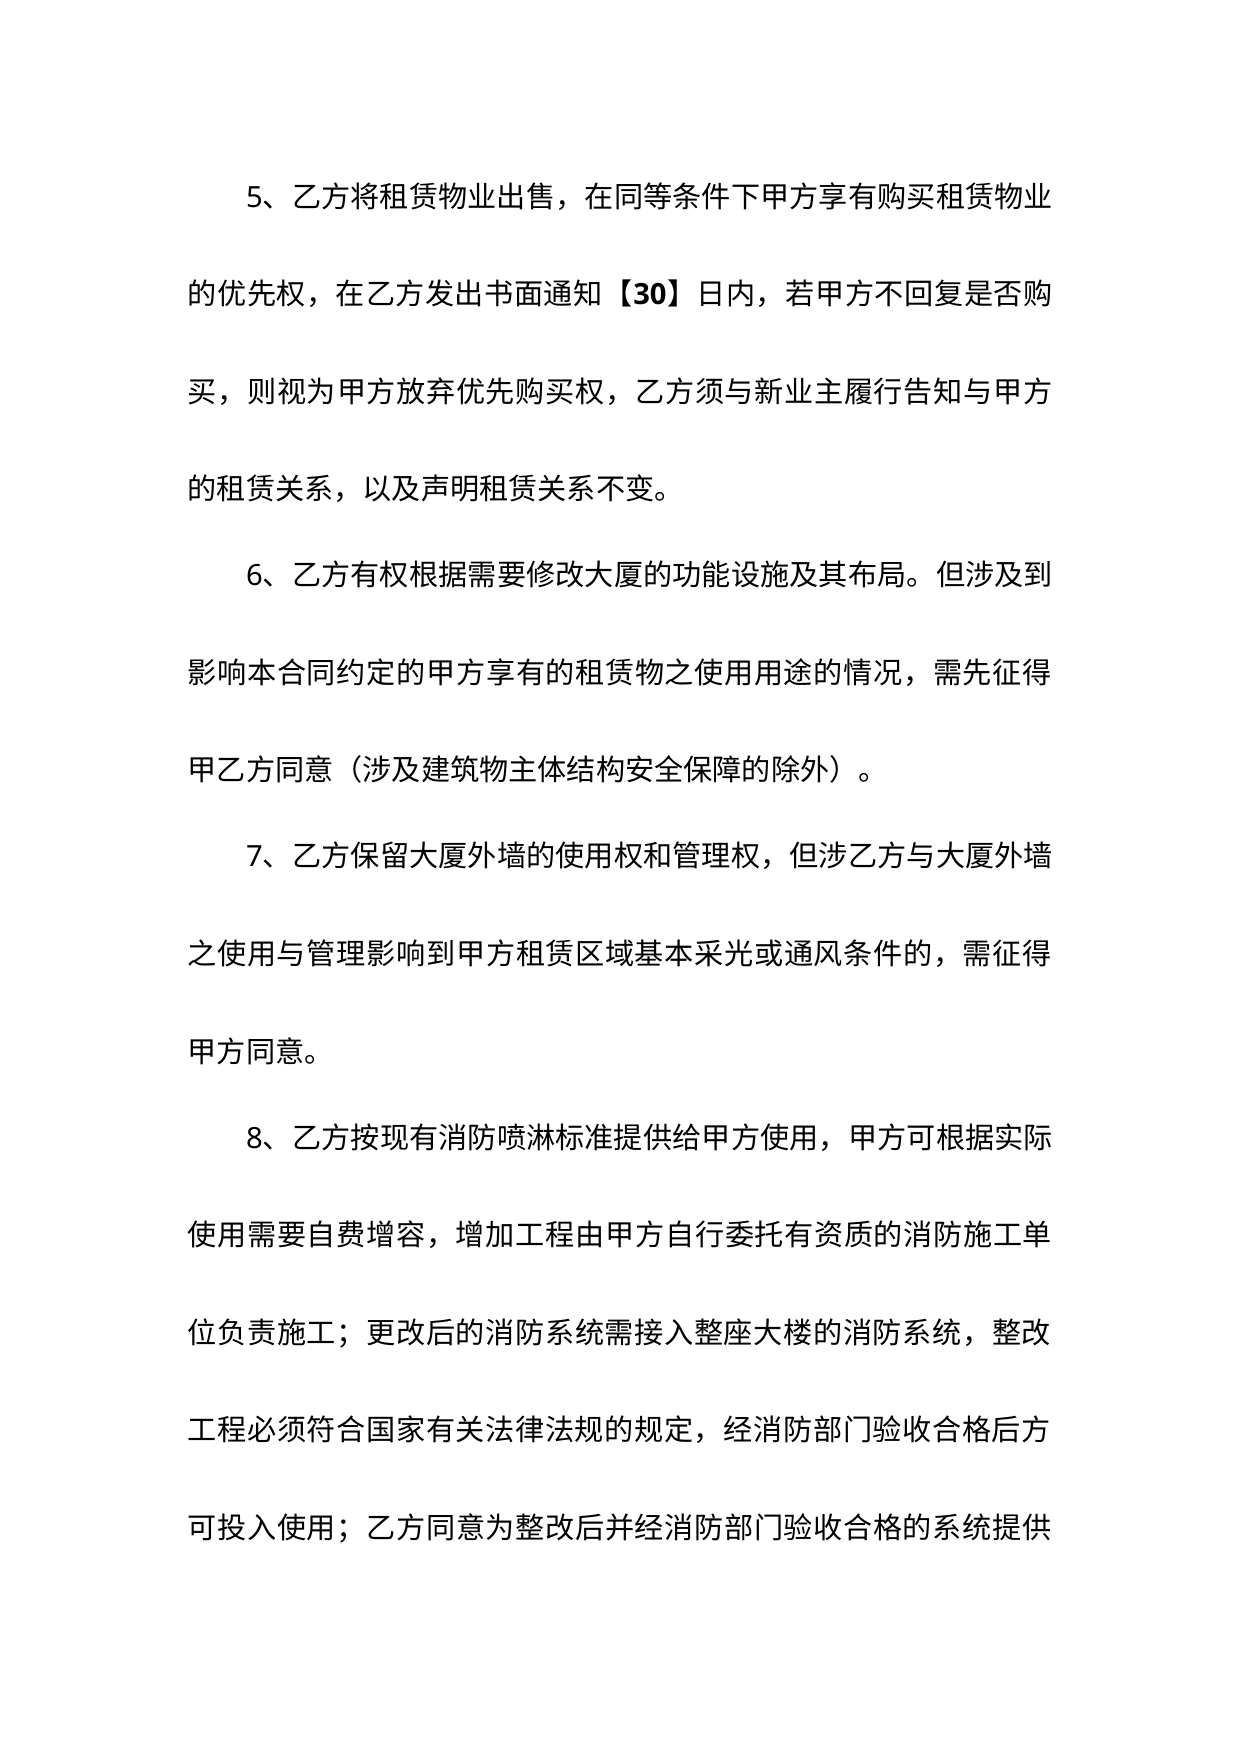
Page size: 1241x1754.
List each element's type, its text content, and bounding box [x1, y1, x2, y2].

text 7、乙方保留大厦外墙的使用权和管理权，但涉乙方与大厦外墙之使用与管理影响到甲方租赁区域基本采光或通风条件的，需征得甲方同意。 [187, 822, 1053, 1082]
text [187, 1103, 1053, 1558]
text 6、乙方有权根据需要修改大厦的功能设施及其布局。但涉及到影响本合同约定的甲方享有的租赁物之使用用途的情况，需先征得甲乙方同意（涉及建筑物主体结构安全保障的除外）。 [187, 541, 1053, 801]
text 5、乙方将租赁物业出售，在同等条件下甲方享有购买租赁物业的优先权，在乙方发出书面通知【30】日内，若甲方不回复是否购买，则视为甲方放弃优先购买权，乙方须与新业主履行告知与甲方的租赁关系，以及声明租赁关系不变。 [187, 162, 1053, 519]
